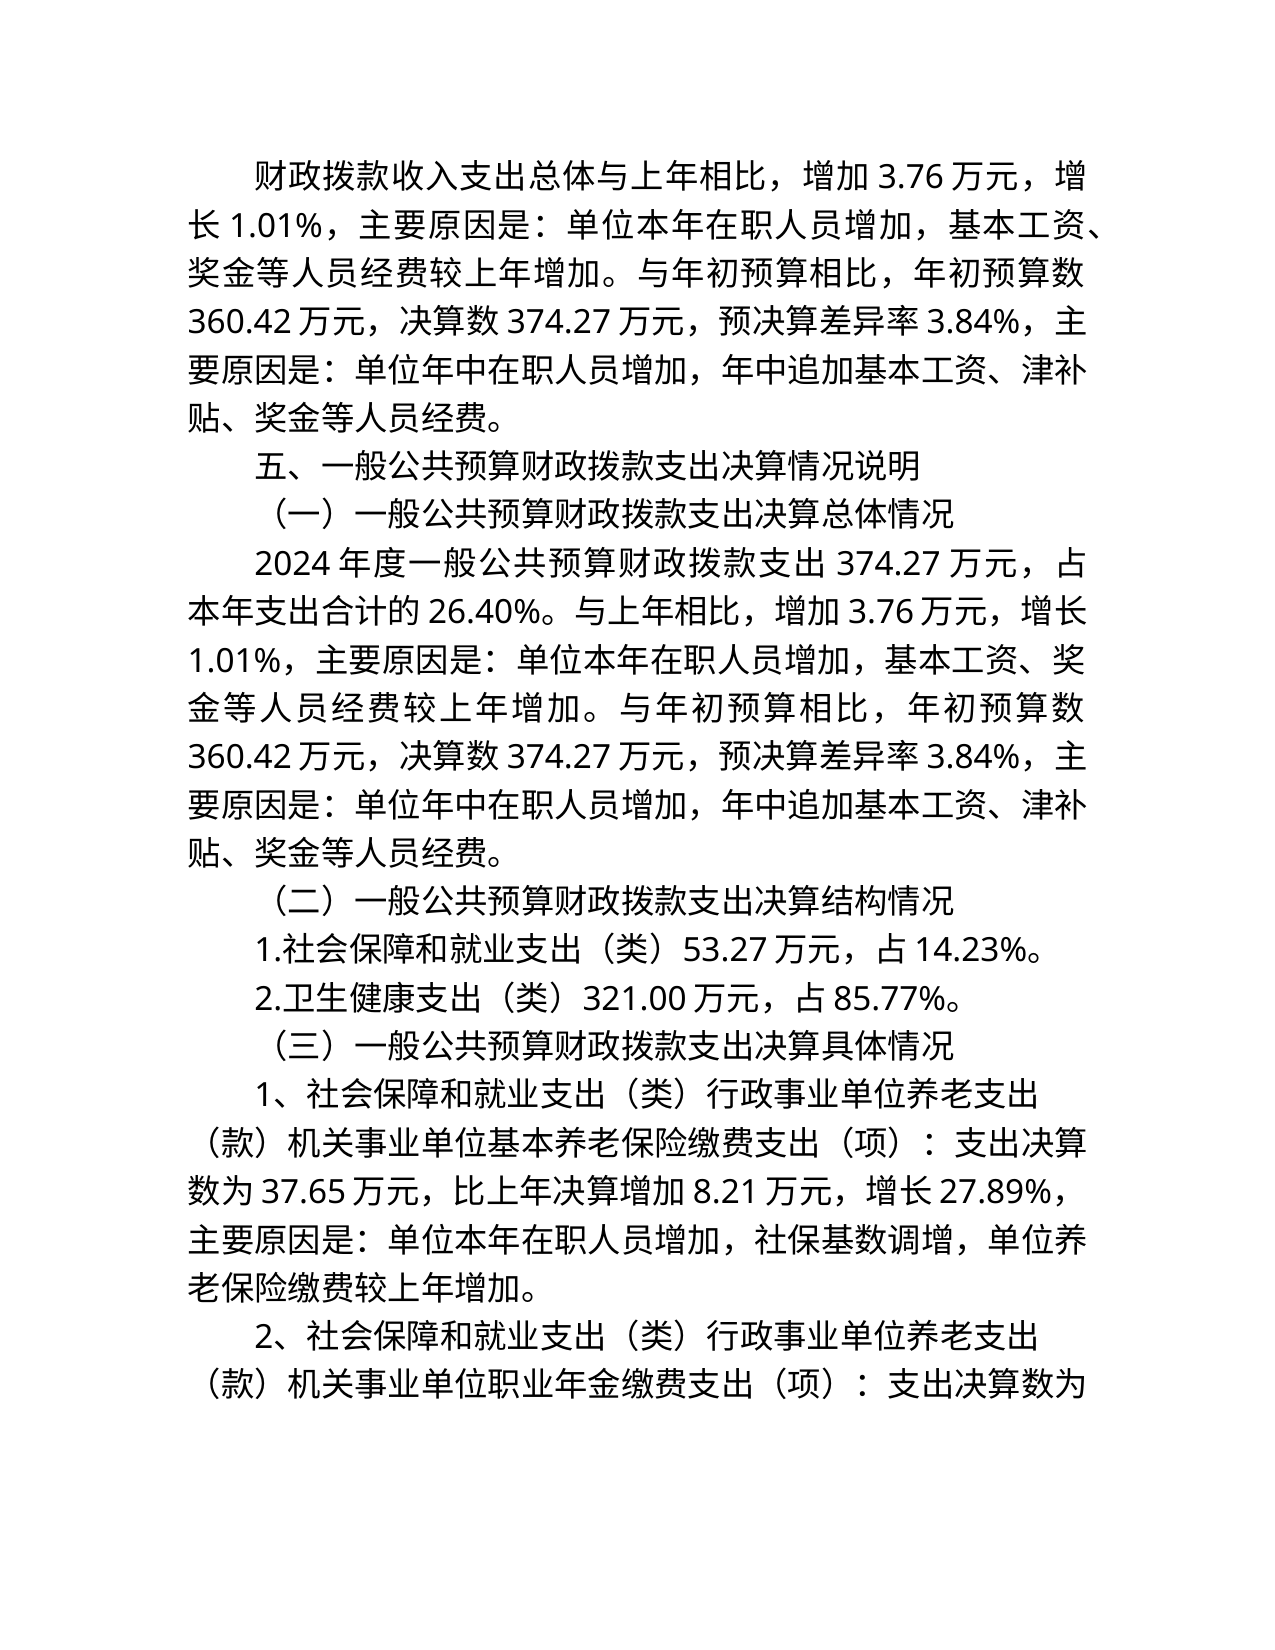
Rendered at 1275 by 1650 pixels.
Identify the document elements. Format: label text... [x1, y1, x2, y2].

text 财政拨款收入支出总体与上年相比，增加3.76万元，增长1.01%，主要原因是：单位本年在职人员增加，基本工资、奖金等人员经费较上年增加。与年初预算相比，年初预算数360.42万元，决算数374.27万元，预决算差异率3.84%，主要原因是：单位年中在职人员增加，年中追加基本工资、津补贴、奖金等人员经费。 [187, 150, 1087, 440]
text 2.卫生健康支出（类）321.00万元，占85.77%。 [187, 972, 1087, 1020]
text （一）一般公共预算财政拨款支出决算总体情况 [187, 488, 1087, 536]
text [187, 1310, 1087, 1406]
text 2024年度一般公共预算财政拨款支出374.27万元，占本年支出合计的26.40%。与上年相比，增加3.76万元，增长1.01%，主要原因是：单位本年在职人员增加，基本工资、奖金等人员经费较上年增加。与年初预算相比，年初预算数360.42万元，决算数374.27万元，预决算差异率3.84%，主要原因是：单位年中在职人员增加，年中追加基本工资、津补贴、奖金等人员经费。 [187, 536, 1087, 875]
text 五、一般公共预算财政拨款支出决算情况说明 [187, 440, 1087, 488]
text （三）一般公共预算财政拨款支出决算具体情况 [187, 1020, 1087, 1068]
text （二）一般公共预算财政拨款支出决算结构情况 [187, 875, 1087, 923]
text 1、社会保障和就业支出（类）行政事业单位养老支出（款）机关事业单位基本养老保险缴费支出（项）：支出决算数为37.65万元，比上年决算增加8.21万元，增长27.89%，主要原因是：单位本年在职人员增加，社保基数调增，单位养老保险缴费较上年增加。 [187, 1068, 1087, 1310]
text 1.社会保障和就业支出（类）53.27万元，占14.23%。 [187, 923, 1087, 972]
